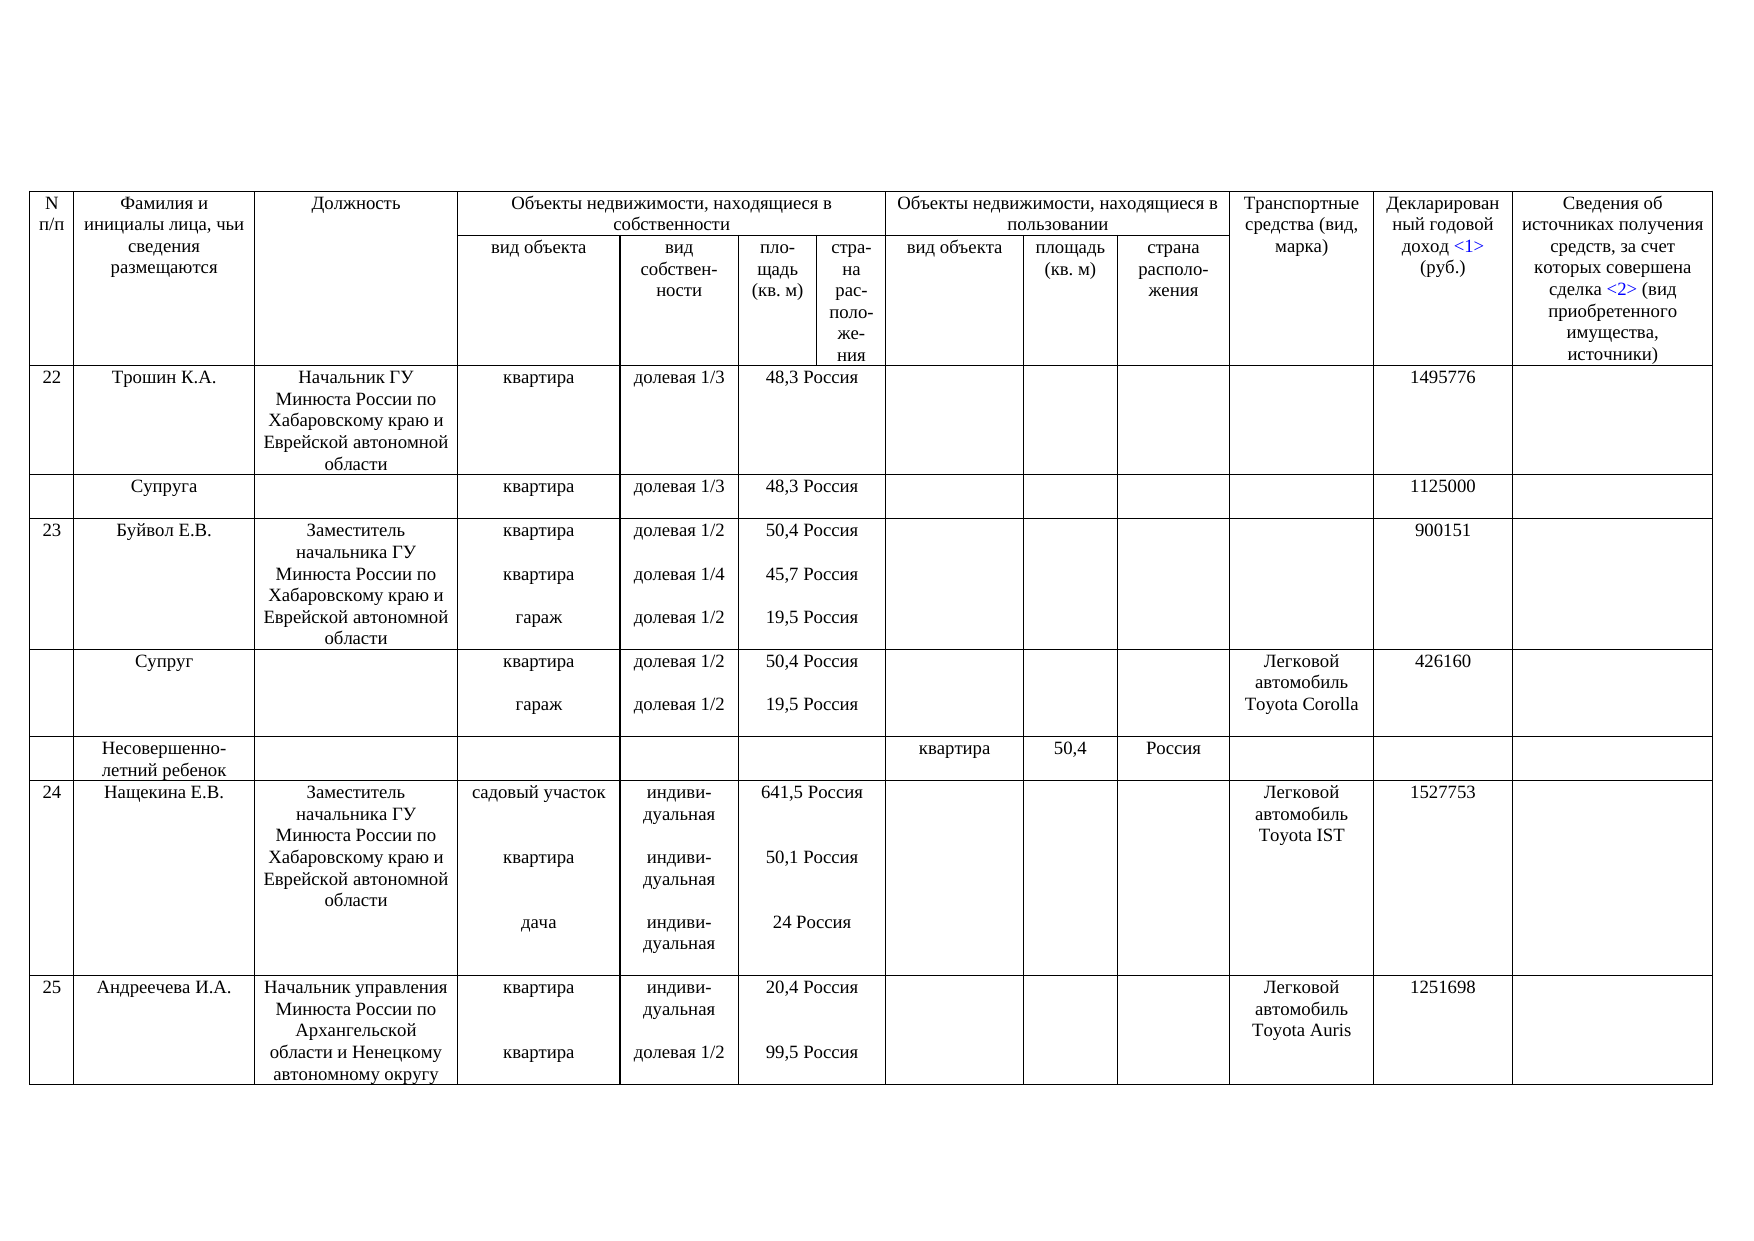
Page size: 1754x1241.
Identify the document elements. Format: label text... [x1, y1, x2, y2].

table_header Объекты недвижимости, находящиеся в собственности [458, 192, 885, 235]
table_cell [1024, 366, 1117, 474]
table_cell [1513, 650, 1712, 736]
table_cell [886, 650, 1023, 736]
table_cell [1230, 475, 1373, 518]
table_header Фамилия и инициалы лица, чьи сведения размещаются [74, 192, 254, 365]
table_cell [1118, 781, 1229, 975]
table_cell площадь (кв. м) [1024, 236, 1117, 365]
table_cell [1118, 519, 1229, 649]
table_cell долевая 1/3 [621, 366, 738, 474]
table_cell вид собствен-ности [621, 236, 738, 365]
table_cell Начальник управления Минюста России по Архангельской области и Ненецкому автономному округу [255, 976, 457, 1084]
table_cell 24 [30, 781, 73, 975]
table_cell [1513, 976, 1712, 1084]
table_cell [1374, 737, 1512, 780]
table_cell квартира квартира гараж [458, 519, 619, 649]
table_cell [255, 475, 457, 518]
table_header Декларированный годовой доход <1> (руб.) [1374, 192, 1512, 365]
table_cell 48,3 Россия [739, 475, 885, 518]
table_cell [1513, 475, 1712, 518]
table_cell [255, 650, 457, 736]
table_cell [30, 737, 73, 780]
table_cell Россия [1118, 737, 1229, 780]
table_cell Заместитель начальника ГУ Минюста России по Хабаровскому краю и Еврейской автономной области [255, 519, 457, 649]
table_cell [1513, 737, 1712, 780]
table_cell страна располо-жения [1118, 236, 1229, 365]
table_cell [886, 976, 1023, 1084]
table_cell Нащекина Е.В. [74, 781, 254, 975]
table_cell [886, 781, 1023, 975]
table_cell Легковой автомобиль Toyota Auris [1230, 976, 1373, 1084]
table_header Объекты недвижимости, находящиеся в пользовании [886, 192, 1229, 235]
table_cell долевая 1/3 [621, 475, 738, 518]
table_header Сведения об источниках получения средств, за счет которых совершена сделка <2> (вид приобретенного имущества, источники) [1513, 192, 1712, 365]
table_cell пло-щадь (кв. м) [739, 236, 816, 365]
table_header Должность [255, 192, 457, 365]
table_cell [886, 366, 1023, 474]
table_cell Начальник ГУ Минюста России по Хабаровскому краю и Еврейской автономной области [255, 366, 457, 474]
table_cell Супруга [74, 475, 254, 518]
table_cell вид объекта [458, 236, 619, 365]
table_cell 50,4 Россия 19,5 Россия [739, 650, 885, 736]
table_cell квартира [886, 737, 1023, 780]
table_cell индиви-дуальная долевая 1/2 [621, 976, 738, 1084]
table_cell [30, 475, 73, 518]
table_cell 25 [30, 976, 73, 1084]
table_cell долевая 1/2 долевая 1/4 долевая 1/2 [621, 519, 738, 649]
table_cell [1024, 976, 1117, 1084]
table_header Транспортные средства (вид, марка) [1230, 192, 1373, 365]
table_cell [1118, 976, 1229, 1084]
table_cell квартира [458, 475, 619, 518]
table_cell Заместитель начальника ГУ Минюста России по Хабаровскому краю и Еврейской автономной области [255, 781, 457, 975]
table_cell индиви-дуальная индиви-дуальная индиви-дуальная [621, 781, 738, 975]
table_cell [621, 737, 738, 780]
table_cell Несовершенно- летний ребенок [74, 737, 254, 780]
table_cell 1251698 [1374, 976, 1512, 1084]
table_cell [1230, 737, 1373, 780]
table_cell Легковой автомобиль Toyota Corolla [1230, 650, 1373, 736]
table_cell 50,4 [1024, 737, 1117, 780]
table_header N п/п [30, 192, 73, 365]
table_cell квартира [458, 366, 619, 474]
table_cell Трошин К.А. [74, 366, 254, 474]
table_cell 48,3 Россия [739, 366, 885, 474]
table_cell 641,5 Россия 50,1 Россия 24 Россия [739, 781, 885, 975]
table_cell садовый участок квартира дача [458, 781, 619, 975]
table_cell Легковой автомобиль Toyota IST [1230, 781, 1373, 975]
table_cell стра-на рас-поло-же-ния [817, 236, 885, 365]
table_cell долевая 1/2 долевая 1/2 [621, 650, 738, 736]
table_cell [886, 519, 1023, 649]
table_cell [1024, 650, 1117, 736]
table_cell [1513, 366, 1712, 474]
table_cell квартира гараж [458, 650, 619, 736]
table_cell 426160 [1374, 650, 1512, 736]
table_cell [1118, 475, 1229, 518]
table_cell [30, 650, 73, 736]
table_cell Андреечева И.А. [74, 976, 254, 1084]
table_cell 1495776 [1374, 366, 1512, 474]
table_cell Супруг [74, 650, 254, 736]
table_cell 1527753 [1374, 781, 1512, 975]
table_cell [886, 475, 1023, 518]
table_cell [1118, 366, 1229, 474]
table_cell [1513, 781, 1712, 975]
table_cell [255, 737, 457, 780]
table_cell квартира квартира [458, 976, 619, 1084]
table_cell 900151 [1374, 519, 1512, 649]
table_cell Буйвол Е.В. [74, 519, 254, 649]
table_cell [1024, 475, 1117, 518]
table_cell 22 [30, 366, 73, 474]
table_cell [739, 737, 885, 780]
table_cell [1230, 519, 1373, 649]
table_cell [1230, 366, 1373, 474]
table_cell [1118, 650, 1229, 736]
table_cell [458, 737, 619, 780]
table_cell 23 [30, 519, 73, 649]
table_cell [1024, 781, 1117, 975]
table_cell [1513, 519, 1712, 649]
table_cell вид объекта [886, 236, 1023, 365]
table_cell 50,4 Россия 45,7 Россия 19,5 Россия [739, 519, 885, 649]
table_cell 20,4 Россия 99,5 Россия [739, 976, 885, 1084]
table_cell 1125000 [1374, 475, 1512, 518]
table_cell [1024, 519, 1117, 649]
